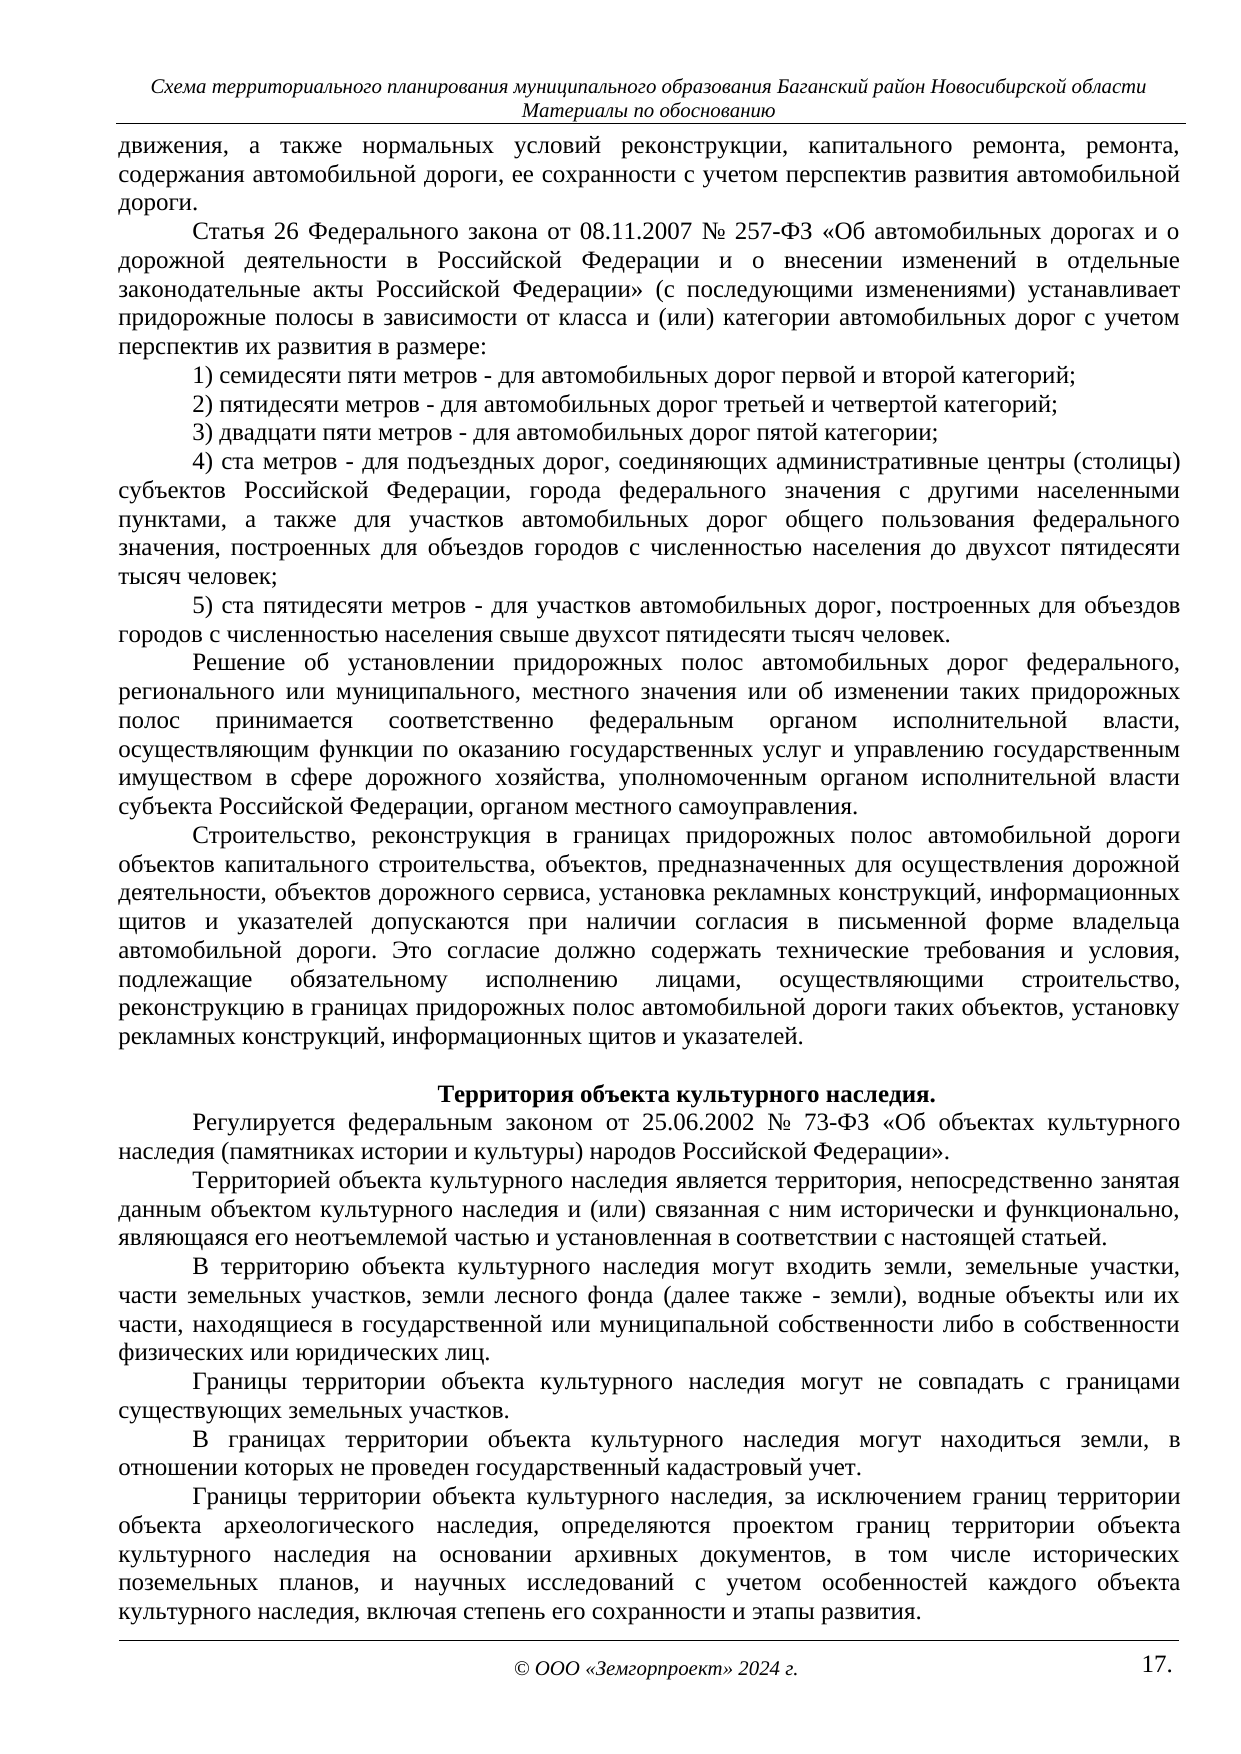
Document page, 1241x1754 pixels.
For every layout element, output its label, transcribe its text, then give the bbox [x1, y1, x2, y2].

text Территорией объекта культурного наследия является территория, непосредственно занятая данным объектом культурного наследия и (или) связанная с ним исторически и функционально, являющаяся его неотъемлемой частью и установленная в соответствии с настоящей статьей. [118, 1165, 1181, 1251]
text 3) двадцати пяти метров - для автомобильных дорог пятой категории; [118, 417, 1181, 446]
text Строительство, реконструкция в границах придорожных полос автомобильной дороги объектов капитального строительства, объектов, предназначенных для осуществления дорожной деятельности, объектов дорожного сервиса, установка рекламных конструкций, информационных щитов и указателей допускаются при наличии согласия в письменной форме владельца автомобильной дороги. Это согласие должно содержать технические требования и условия, подлежащие обязательному исполнению лицами, осуществляющими строительство, реконструкцию в границах придорожных полос автомобильной дороги таких объектов, установку рекламных конструкций, информационных щитов и указателей. [118, 820, 1181, 1050]
text Территория объекта культурного наследия. [118, 1079, 1181, 1107]
text В границах территории объекта культурного наследия могут находиться земли, в отношении которых не проведен государственный кадастровый учет. [118, 1424, 1181, 1481]
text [118, 130, 1181, 216]
text Границы территории объекта культурного наследия могут не совпадать с границами существующих земельных участков. [118, 1366, 1181, 1424]
text 1) семидесяти пяти метров - для автомобильных дорог первой и второй категорий; [118, 360, 1181, 389]
text 2) пятидесяти метров - для автомобильных дорог третьей и четвертой категорий; [118, 389, 1181, 417]
text В территорию объекта культурного наследия могут входить земли, земельные участки, части земельных участков, земли лесного фонда (далее также - земли), водные объекты или их части, находящиеся в государственной или муниципальной собственности либо в собственности физических или юридических лиц. [118, 1251, 1181, 1366]
text Регулируется федеральным законом от 25.06.2002 № 73-ФЗ «Об объектах культурного наследия (памятниках истории и культуры) народов Российской Федерации». [118, 1107, 1181, 1165]
text Статья 26 Федерального закона от 08.11.2007 № 257-ФЗ «Об автомобильных дорогах и о дорожной деятельности в Российской Федерации и о внесении изменений в отдельные законодательные акты Российской Федерации» (с последующими изменениями) устанавливает придорожные полосы в зависимости от класса и (или) категории автомобильных дорог с учетом перспектив их развития в размере: [118, 216, 1181, 360]
text 4) ста метров - для подъездных дорог, соединяющих административные центры (столицы) субъектов Российской Федерации, города федерального значения с другими населенными пунктами, а также для участков автомобильных дорог общего пользования федерального значения, построенных для объездов городов с численностью населения до двухсот пятидесяти тысяч человек; [118, 446, 1181, 590]
text Решение об установлении придорожных полос автомобильных дорог федерального, регионального или муниципального, местного значения или об изменении таких придорожных полос принимается соответственно федеральным органом исполнительной власти, осуществляющим функции по оказанию государственных услуг и управлению государственным имуществом в сфере дорожного хозяйства, уполномоченным органом исполнительной власти субъекта Российской Федерации, органом местного самоуправления. [118, 647, 1181, 820]
text 5) ста пятидесяти метров - для участков автомобильных дорог, построенных для объездов городов с численностью населения свыше двухсот пятидесяти тысяч человек. [118, 590, 1181, 647]
text Границы территории объекта культурного наследия, за исключением границ территории объекта археологического наследия, определяются проектом границ территории объекта культурного наследия на основании архивных документов, в том числе исторических поземельных планов, и научных исследований с учетом особенностей каждого объекта культурного наследия, включая степень его сохранности и этапы развития. [118, 1481, 1181, 1625]
